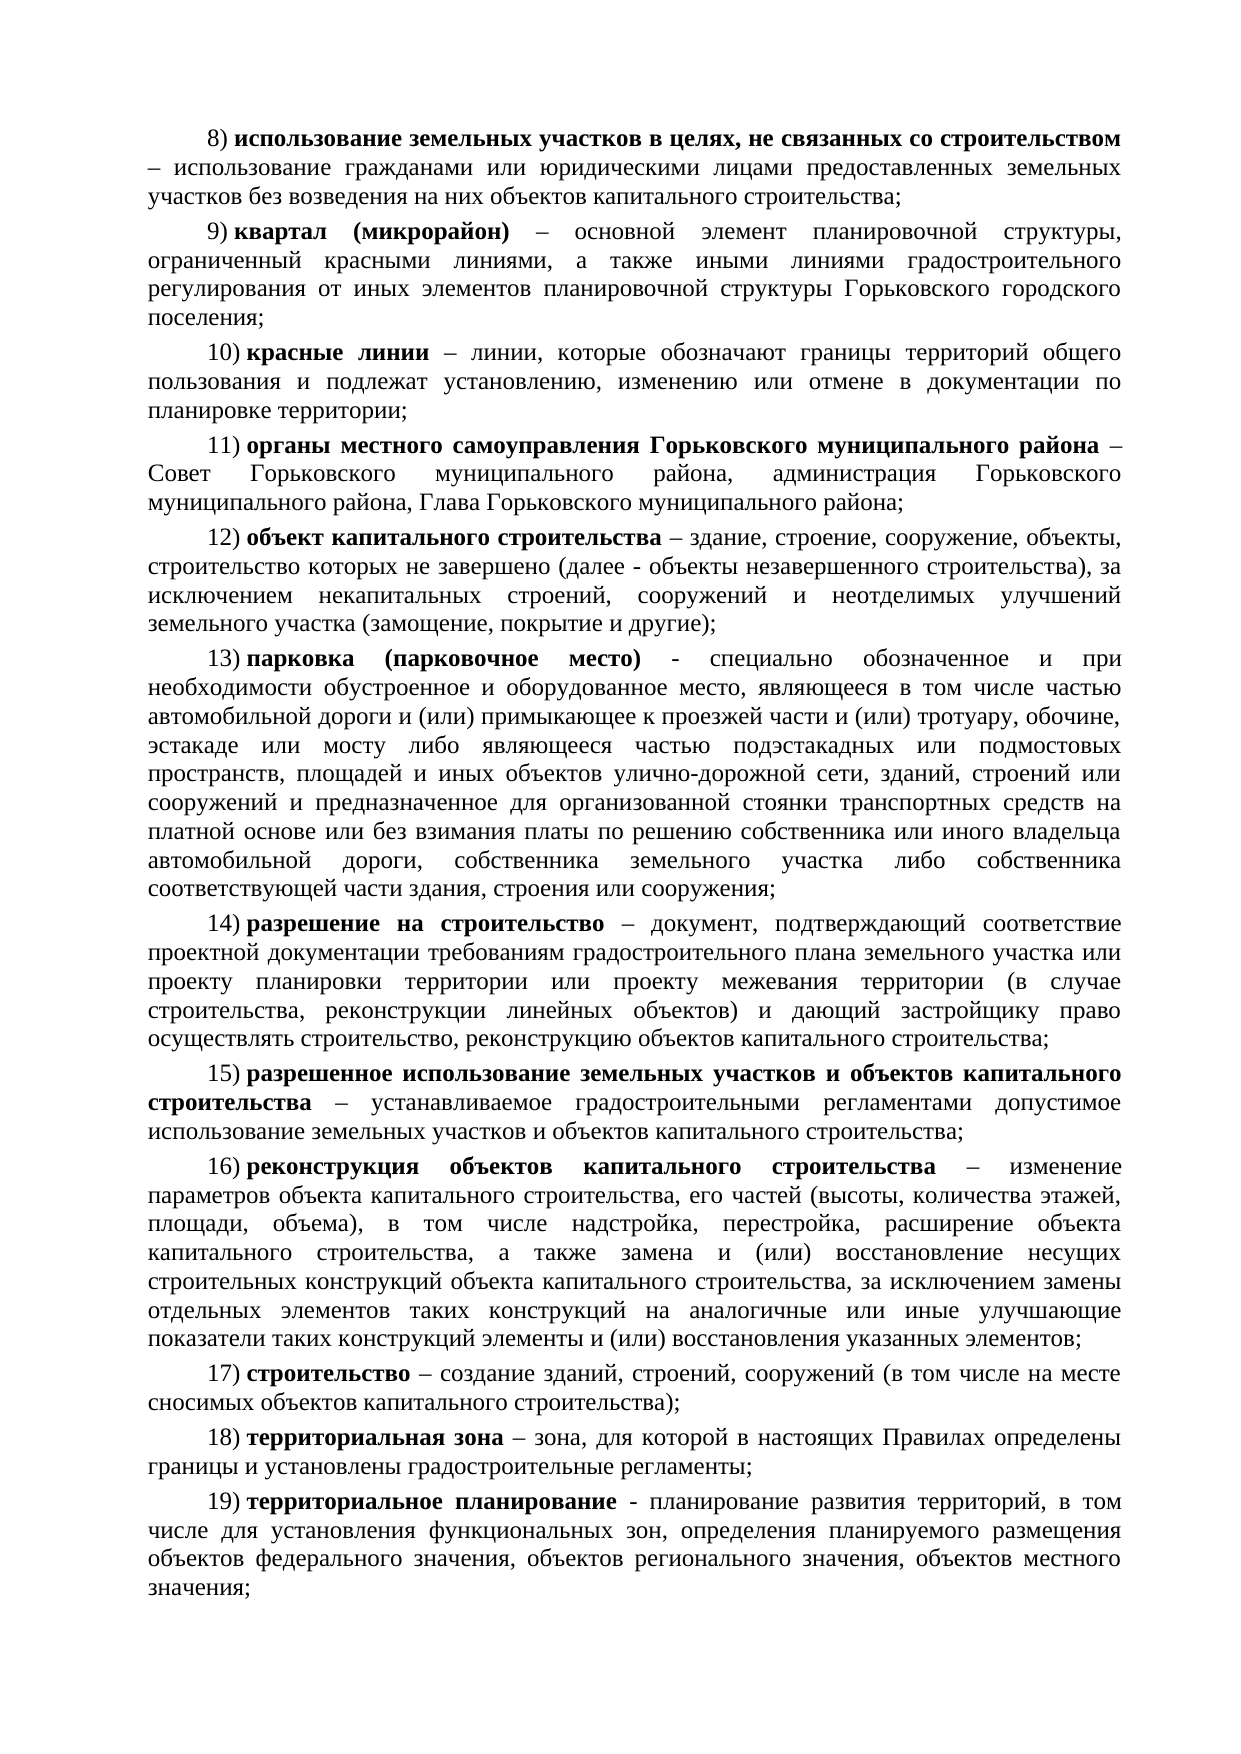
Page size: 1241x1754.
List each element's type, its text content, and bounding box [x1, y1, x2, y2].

text объект капитального строительства – здание, строение, сооружение, объекты, строительство которых не завершено (далее - объекты незавершенного строительства), за исключением некапитальных строений, сооружений и неотделимых улучшений земельного участка (замощение, покрытие и другие); [148, 522, 1122, 637]
text парковка (парковочное место) - специально обозначенное и при необходимости обустроенное и оборудованное место, являющееся в том числе частью автомобильной дороги и (или) примыкающее к проезжей части и (или) тротуару, обочине, эстакаде или мосту либо являющееся частью подэстакадных или подмостовых пространств, площадей и иных объектов улично-дорожной сети, зданий, строений или сооружений и предназначенное для организованной стоянки транспортных средств на платной основе или без взимания платы по решению собственника или иного владельца автомобильной дороги, собственника земельного участка либо собственника соответствующей части здания, строения или сооружения; [148, 643, 1122, 902]
text строительство – создание зданий, строений, сооружений (в том числе на месте сносимых объектов капитального строительства); [148, 1358, 1122, 1416]
text реконструкция объектов капитального строительства – изменение параметров объекта капитального строительства, его частей (высоты, количества этажей, площади, объема), в том числе надстройка, перестройка, расширение объекта капитального строительства, а также замена и (или) восстановление несущих строительных конструкций объекта капитального строительства, за исключением замены отдельных элементов таких конструкций на аналогичные или иные улучшающие показатели таких конструкций элементы и (или) восстановления указанных элементов; [148, 1151, 1122, 1352]
text разрешенное использование земельных участков и объектов капитального строительства – устанавливаемое градостроительными регламентами допустимое использование земельных участков и объектов капитального строительства; [148, 1058, 1122, 1145]
text использование земельных участков в целях, не связанных со строительством – использование гражданами или юридическими лицами предоставленных земельных участков без возведения на них объектов капитального строительства; [148, 123, 1122, 210]
text территориальная зона – зона, для которой в настоящих Правилах определены границы и установлены градостроительные регламенты; [148, 1422, 1122, 1480]
text красные линии – линии, которые обозначают границы территорий общего пользования и подлежат установлению, изменению или отмене в документации по планировке территории; [148, 337, 1122, 423]
text разрешение на строительство – документ, подтверждающий соответствие проектной документации требованиям градостроительного плана земельного участка или проекту планировки территории или проекту межевания территории (в случае строительства, реконструкции линейных объектов) и дающий застройщику право осуществлять строительство, реконструкцию объектов капитального строительства; [148, 908, 1122, 1052]
text территориальное планирование - планирование развития территорий, в том числе для установления функциональных зон, определения планируемого размещения объектов федерального значения, объектов регионального значения, объектов местного значения; [148, 1486, 1122, 1601]
text органы местного самоуправления Горьковского муниципального района – Совет Горьковского муниципального района, администрация Горьковского муниципального района, Глава Горьковского муниципального района; [148, 430, 1122, 516]
text квартал (микрорайон) – основной элемент планировочной структуры, ограниченный красными линиями, а также иными линиями градостроительного регулирования от иных элементов планировочной структуры Горьковского городского поселения; [148, 216, 1122, 331]
